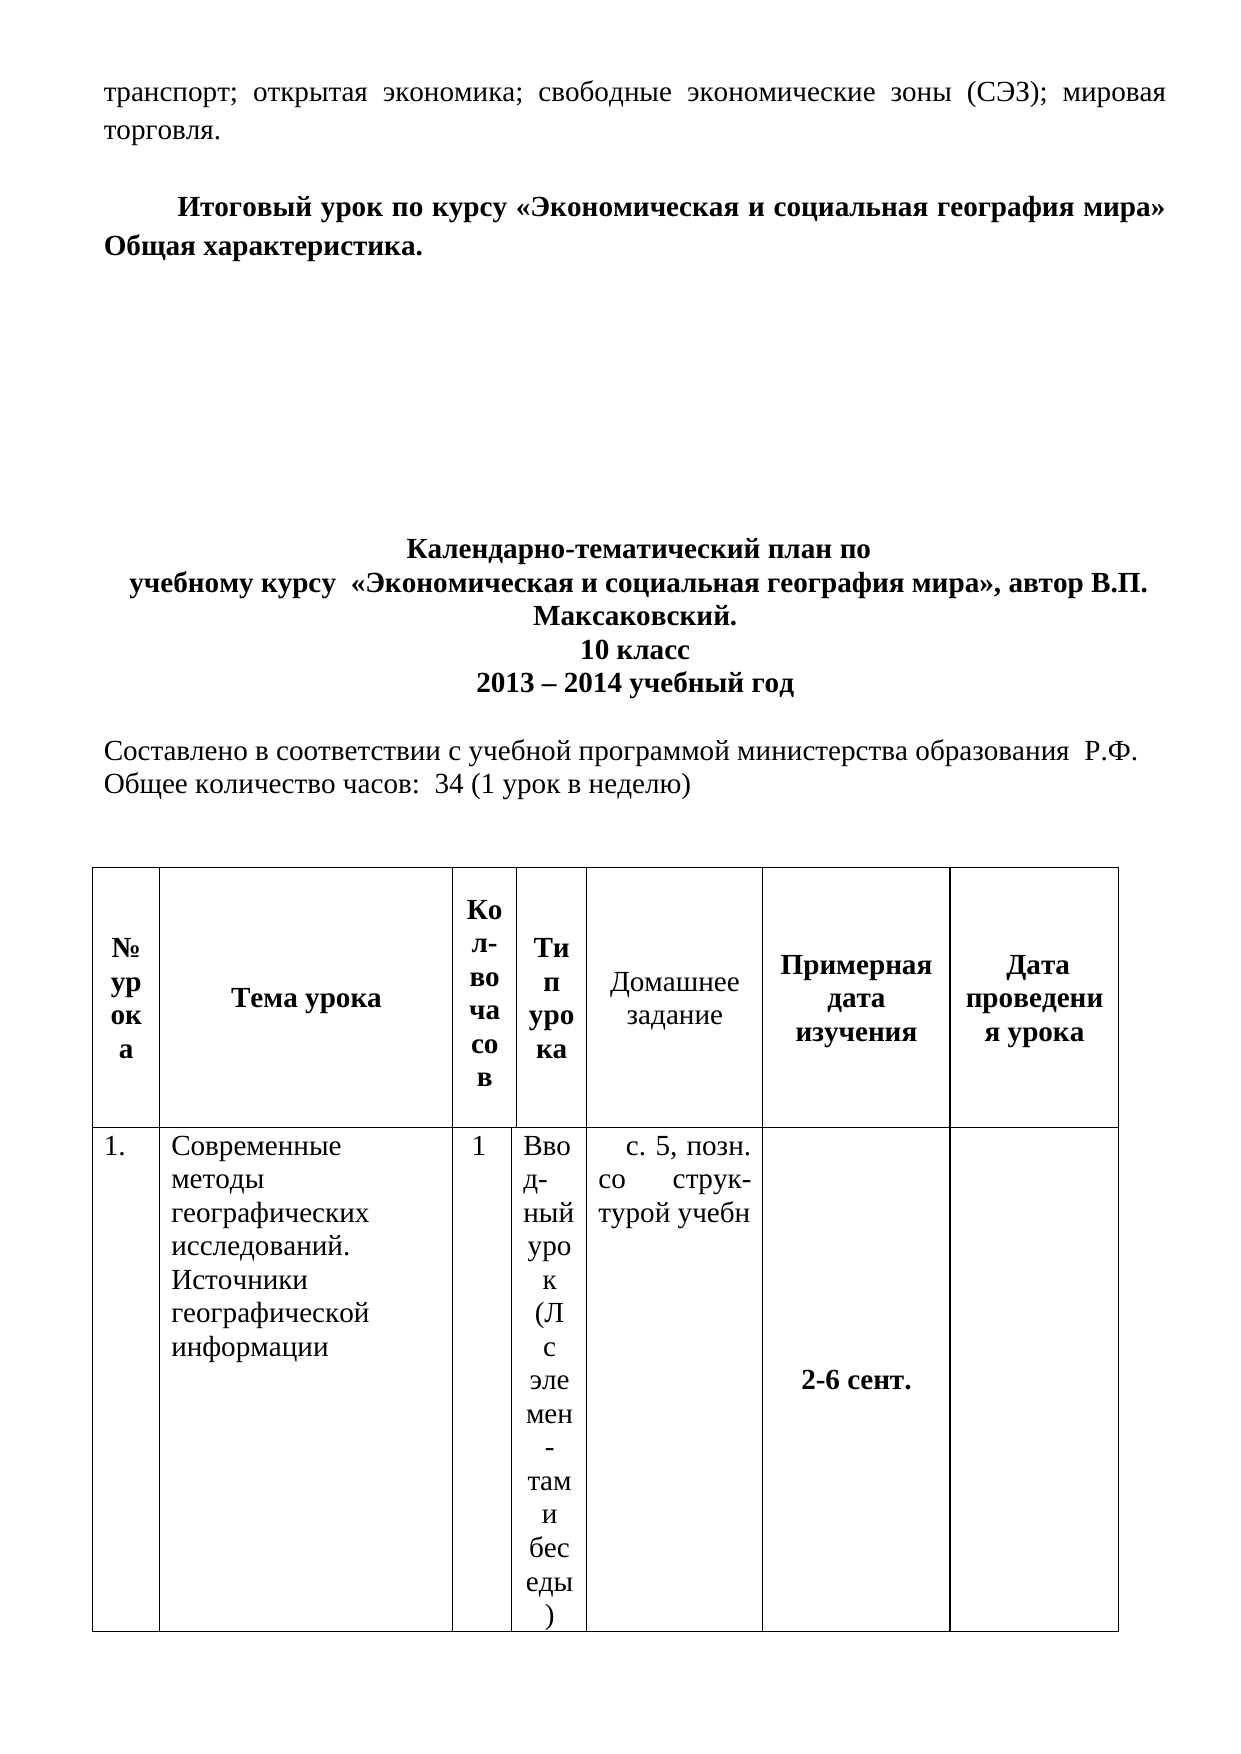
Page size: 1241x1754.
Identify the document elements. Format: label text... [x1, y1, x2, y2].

table_cell [951, 1128, 1118, 1631]
table_cell 1. [93, 1128, 159, 1631]
text Общее количество часов: 34 (1 урок в неделю) [103, 766, 1167, 800]
table_cell с. 5, позн. со струк-турой учебн [587, 1128, 762, 1631]
table_header Дата проведения урока [951, 868, 1118, 1127]
table_header Домашнее задание [587, 868, 762, 1127]
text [103, 74, 1167, 146]
text Составлено в соответствии с учебной программой министерства образования Р.Ф. [103, 733, 1167, 766]
table_header Тема урока [160, 868, 452, 1127]
table_cell Современные методы географических исследований. Источники географической информации [160, 1128, 452, 1631]
text учебному курсу «Экономическая и социальная география мира», автор В.П. Максаковский. [103, 565, 1167, 632]
table_header Кол-во часов [453, 868, 516, 1127]
text Календарно-тематический план по [103, 531, 1167, 565]
table_cell Ввод-ный урок (Л с элемен-тами беседы) [512, 1128, 586, 1631]
table_header Примерная дата изучения [763, 868, 949, 1127]
table_header Тип урока [517, 868, 586, 1127]
table_cell 2-6 сент. [763, 1128, 949, 1631]
text 2013 – 2014 учебный год [103, 666, 1167, 699]
text 10 класс [103, 632, 1167, 666]
table_header № урока [93, 868, 159, 1127]
text Итоговый урок по курсу «Экономическая и социальная география мира» Общая характеристика. [103, 189, 1167, 262]
table_cell 1 [453, 1128, 511, 1631]
